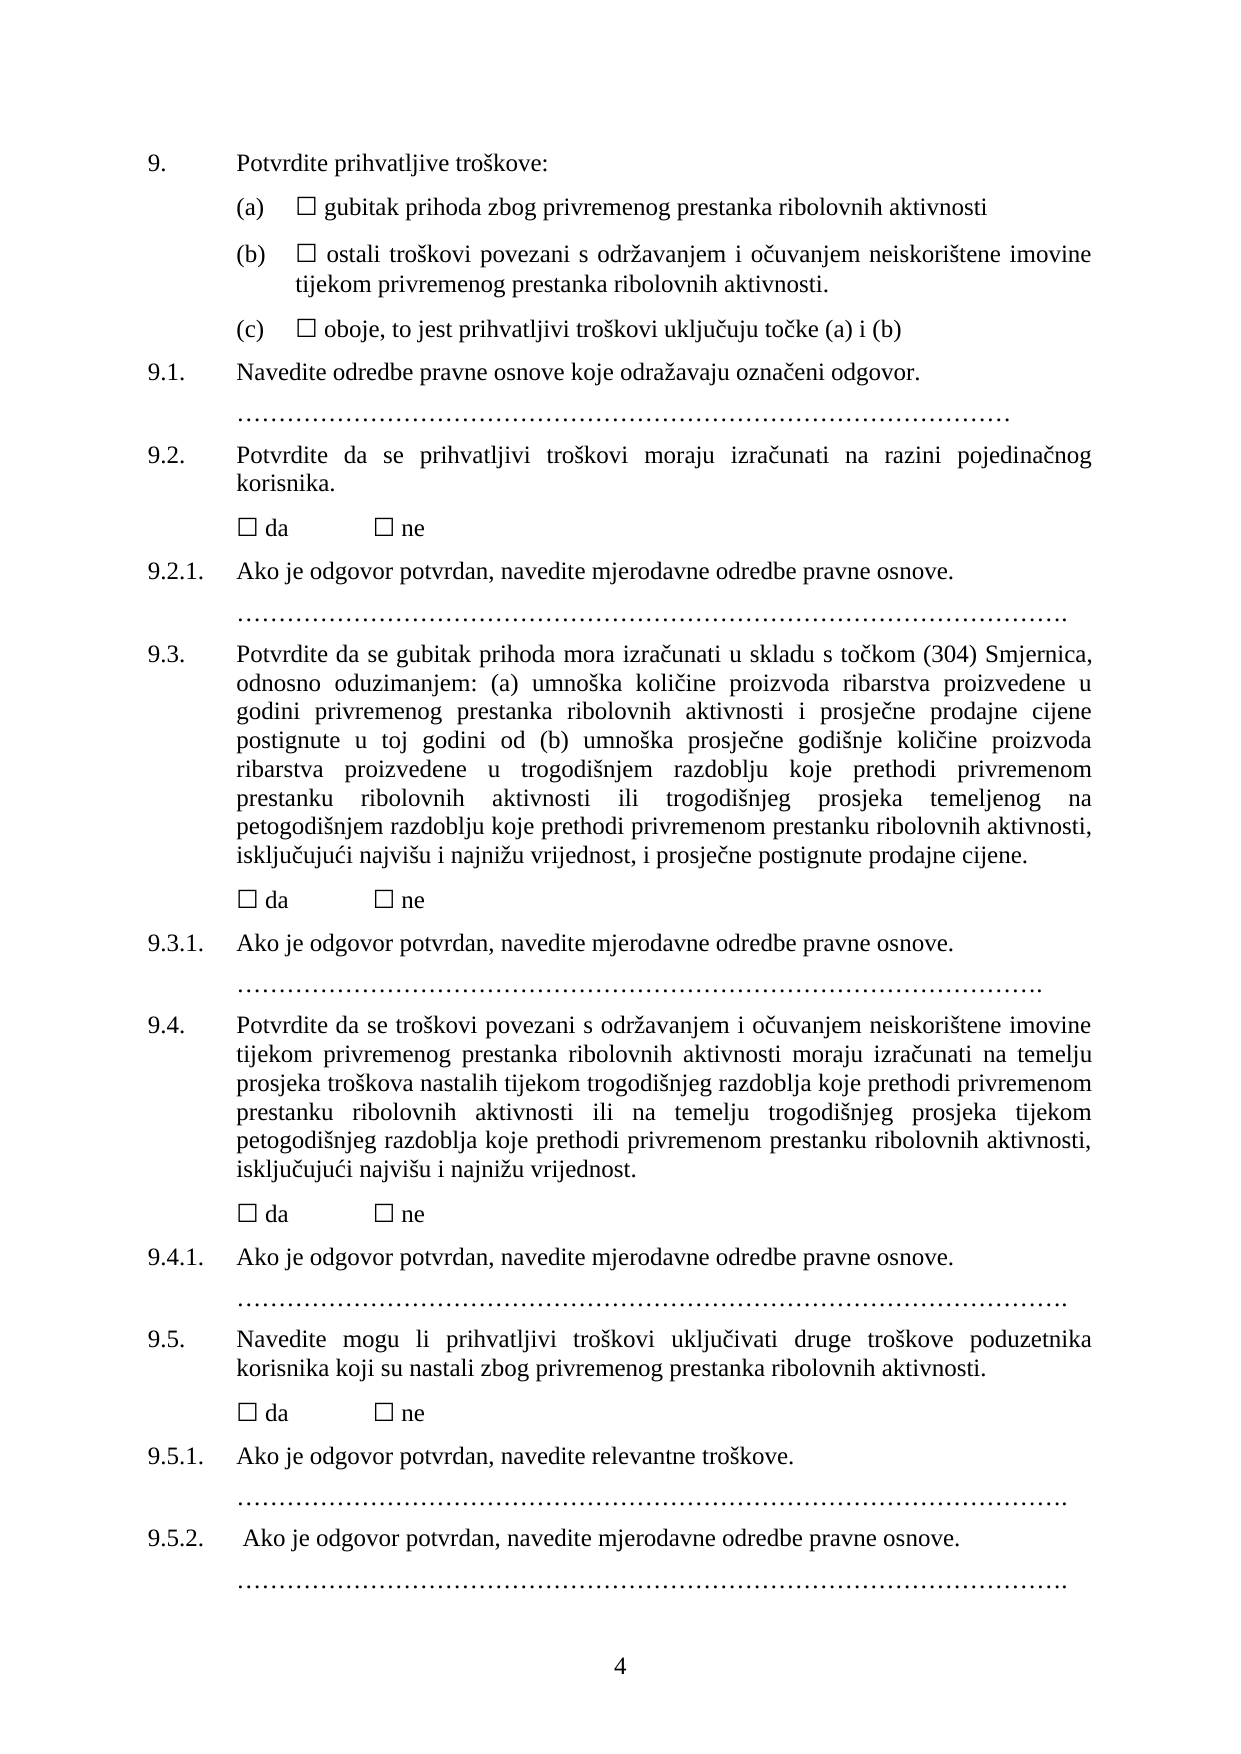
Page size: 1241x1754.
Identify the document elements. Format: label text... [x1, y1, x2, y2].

text (a) gubitak prihoda zbog privremenog prestanka ribolovnih aktivnosti [236, 189, 1093, 223]
text da ne [236, 510, 1093, 544]
text 9.5. Navedite mogu li prihvatljivi troškovi uključivati druge troškove poduzetnika korisnika koji su nastali zbog privremenog prestanka ribolovnih aktivnosti. [148, 1324, 1093, 1382]
text ………………………………………………………………………………………. [236, 1565, 1093, 1593]
text 9.3. Potvrdite da se gubitak prihoda mora izračunati u skladu s točkom (304) Smjernica, odnosno oduzimanjem: (a) umnoška količine proizvoda ribarstva proizvedene u godini privremenog prestanka ribolovnih aktivnosti i prosječne prodajne cijene postignute u toj godini od (b) umnoška prosječne godišnje količine proizvoda ribarstva proizvedene u trogodišnjem razdoblju koje prethodi privremenom prestanku ribolovnih aktivnosti ili trogodišnjeg prosjeka temeljenog na petogodišnjem razdoblju koje prethodi privremenom prestanku ribolovnih aktivnosti, isključujući najvišu i najnižu vrijednost, i prosječne postignute prodajne cijene. [148, 639, 1093, 869]
text ………………………………………………………………………………………. [236, 598, 1093, 626]
text 9.4. Potvrdite da se troškovi povezani s održavanjem i očuvanjem neiskorištene imovine tijekom privremenog prestanka ribolovnih aktivnosti moraju izračunati na temelju prosjeka troškova nastalih tijekom trogodišnjeg razdoblja koje prethodi privremenom prestanku ribolovnih aktivnosti ili na temelju trogodišnjeg prosjeka tijekom petogodišnjeg razdoblja koje prethodi privremenom prestanku ribolovnih aktivnosti, isključujući najvišu i najnižu vrijednost. [148, 1010, 1093, 1183]
text ……………………………………………………………………………………. [236, 969, 1093, 998]
text ………………………………………………………………………………………. [236, 1283, 1093, 1312]
text ………………………………………………………………………………… [236, 398, 1093, 427]
text ………………………………………………………………………………………. [236, 1482, 1093, 1511]
text 9.2.1. Ako je odgovor potvrdan, navedite mjerodavne odredbe pravne osnove. [148, 556, 1093, 585]
text 9. Potvrdite prihvatljive troškove: [148, 148, 1093, 176]
text 9.2. Potvrdite da se prihvatljivi troškovi moraju izračunati na razini pojedinačnog korisnika. [148, 440, 1093, 497]
text (c) oboje, to jest prihvatljivi troškovi uključuju točke (a) i (b) [236, 311, 1093, 345]
text da ne [236, 881, 1093, 915]
text 9.1. Navedite odredbe pravne osnove koje odražavaju označeni odgovor. [148, 357, 1093, 386]
text 9.5.1. Ako je odgovor potvrdan, navedite relevantne troškove. [148, 1441, 1093, 1470]
text 9.5.2. Ako je odgovor potvrdan, navedite mjerodavne odredbe pravne osnove. [148, 1523, 1093, 1552]
text (b) ostali troškovi povezani s održavanjem i očuvanjem neiskorištene imovine tijekom privremenog prestanka ribolovnih aktivnosti. [236, 235, 1093, 298]
text 9.3.1. Ako je odgovor potvrdan, navedite mjerodavne odredbe pravne osnove. [148, 928, 1093, 957]
text 9.4.1. Ako je odgovor potvrdan, navedite mjerodavne odredbe pravne osnove. [148, 1242, 1093, 1271]
text da ne [236, 1195, 1093, 1229]
text da ne [236, 1394, 1093, 1428]
